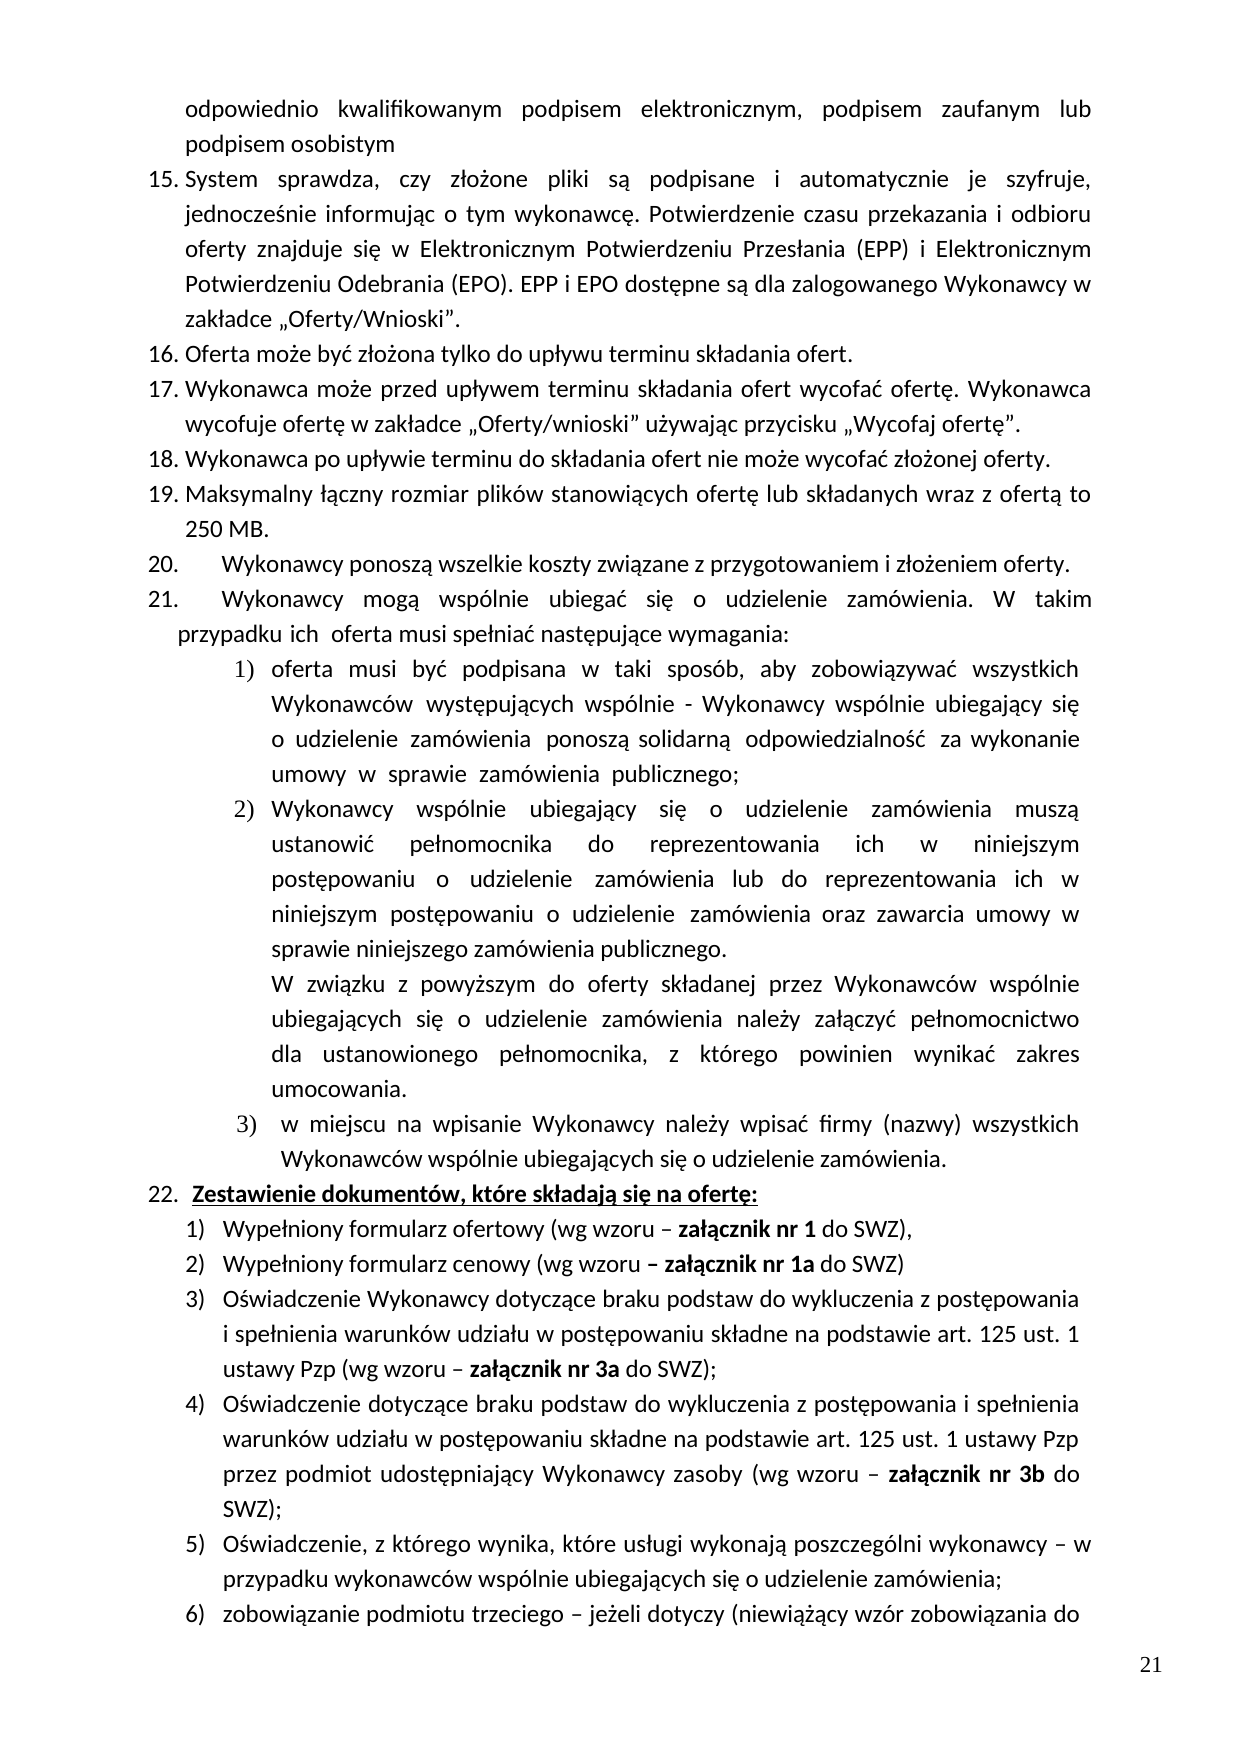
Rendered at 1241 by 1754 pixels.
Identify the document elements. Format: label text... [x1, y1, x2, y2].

list Wykonawcy mogą wspólnie ubiegać się o udzielenie zamówienia. W takim przypadku ich oferta musi spełniać następujące wymagania: [148, 584, 1093, 649]
list Wykonawcy wspólnie ubiegający się o udzielenie zamówienia muszą ustanowić pełnomocnika do reprezentowania ich w niniejszym postępowaniu o udzielenie zamówienia lub do reprezentowania ich w niniejszym postępowaniu o udzielenie zamówienia oraz zawarcia umowy w sprawie niniejszego zamówienia publicznego. [234, 794, 1079, 964]
list oferta musi być podpisana w taki sposób, aby zobowiązywać wszystkich Wykonawców występujących wspólnie - Wykonawcy wspólnie ubiegający się o udzielenie zamówienia ponoszą solidarną odpowiedzialność za wykonanie umowy w sprawie zamówienia publicznego; [234, 654, 1080, 789]
list Wypełniony formularz ofertowy (wg wzoru – załącznik nr 1 do SWZ), [185, 1214, 1080, 1244]
list Wypełniony formularz cenowy (wg wzoru – załącznik nr 1a do SWZ) [185, 1249, 1080, 1279]
list Oświadczenie dotyczące braku podstaw do wykluczenia z postępowania i spełnienia warunków udziału w postępowaniu składne na podstawie art. 125 ust. 1 ustawy Pzp przez podmiot udostępniający Wykonawcy zasoby (wg wzoru – załącznik nr 3b do SWZ); [185, 1389, 1080, 1524]
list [148, 94, 1093, 159]
text W związku z powyższym do oferty składanej przez Wykonawców wspólnie ubiegających się o udzielenie zamówienia należy załączyć pełnomocnictwo dla ustanowionego pełnomocnika, z którego powinien wynikać zakres umocowania. [271, 969, 1080, 1104]
list Wykonawca po upływie terminu do składania ofert nie może wycofać złożonej oferty. [148, 444, 1093, 474]
list Zestawienie dokumentów, które składają się na ofertę: [148, 1179, 1080, 1209]
list Wykonawcy ponoszą wszelkie koszty związane z przygotowaniem i złożeniem oferty. [148, 549, 1093, 579]
list Maksymalny łączny rozmiar plików stanowiących ofertę lub składanych wraz z ofertą to 250 MB. [148, 479, 1093, 544]
list Oświadczenie, z którego wynika, które usługi wykonają poszczególni wykonawcy – w przypadku wykonawców wspólnie ubiegających się o udzielenie zamówienia; [185, 1529, 1093, 1594]
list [185, 1599, 1080, 1629]
list System sprawdza, czy złożone pliki są podpisane i automatycznie je szyfruje, jednocześnie informując o tym wykonawcę. Potwierdzenie czasu przekazania i odbioru oferty znajduje się w Elektronicznym Potwierdzeniu Przesłania (EPP) i Elektronicznym Potwierdzeniu Odebrania (EPO). EPP i EPO dostępne są dla zalogowanego Wykonawcy w zakładce „Oferty/Wnioski”. [148, 164, 1093, 334]
list w miejscu na wpisanie Wykonawcy należy wpisać firmy (nazwy) wszystkich Wykonawców wspólnie ubiegających się o udzielenie zamówienia. [236, 1109, 1080, 1174]
list Wykonawca może przed upływem terminu składania ofert wycofać ofertę. Wykonawca wycofuje ofertę w zakładce „Oferty/wnioski” używając przycisku „Wycofaj ofertę”. [148, 374, 1093, 439]
list Oświadczenie Wykonawcy dotyczące braku podstaw do wykluczenia z postępowania i spełnienia warunków udziału w postępowaniu składne na podstawie art. 125 ust. 1 ustawy Pzp (wg wzoru – załącznik nr 3a do SWZ); [185, 1284, 1080, 1384]
list Oferta może być złożona tylko do upływu terminu składania ofert. [148, 339, 1093, 369]
